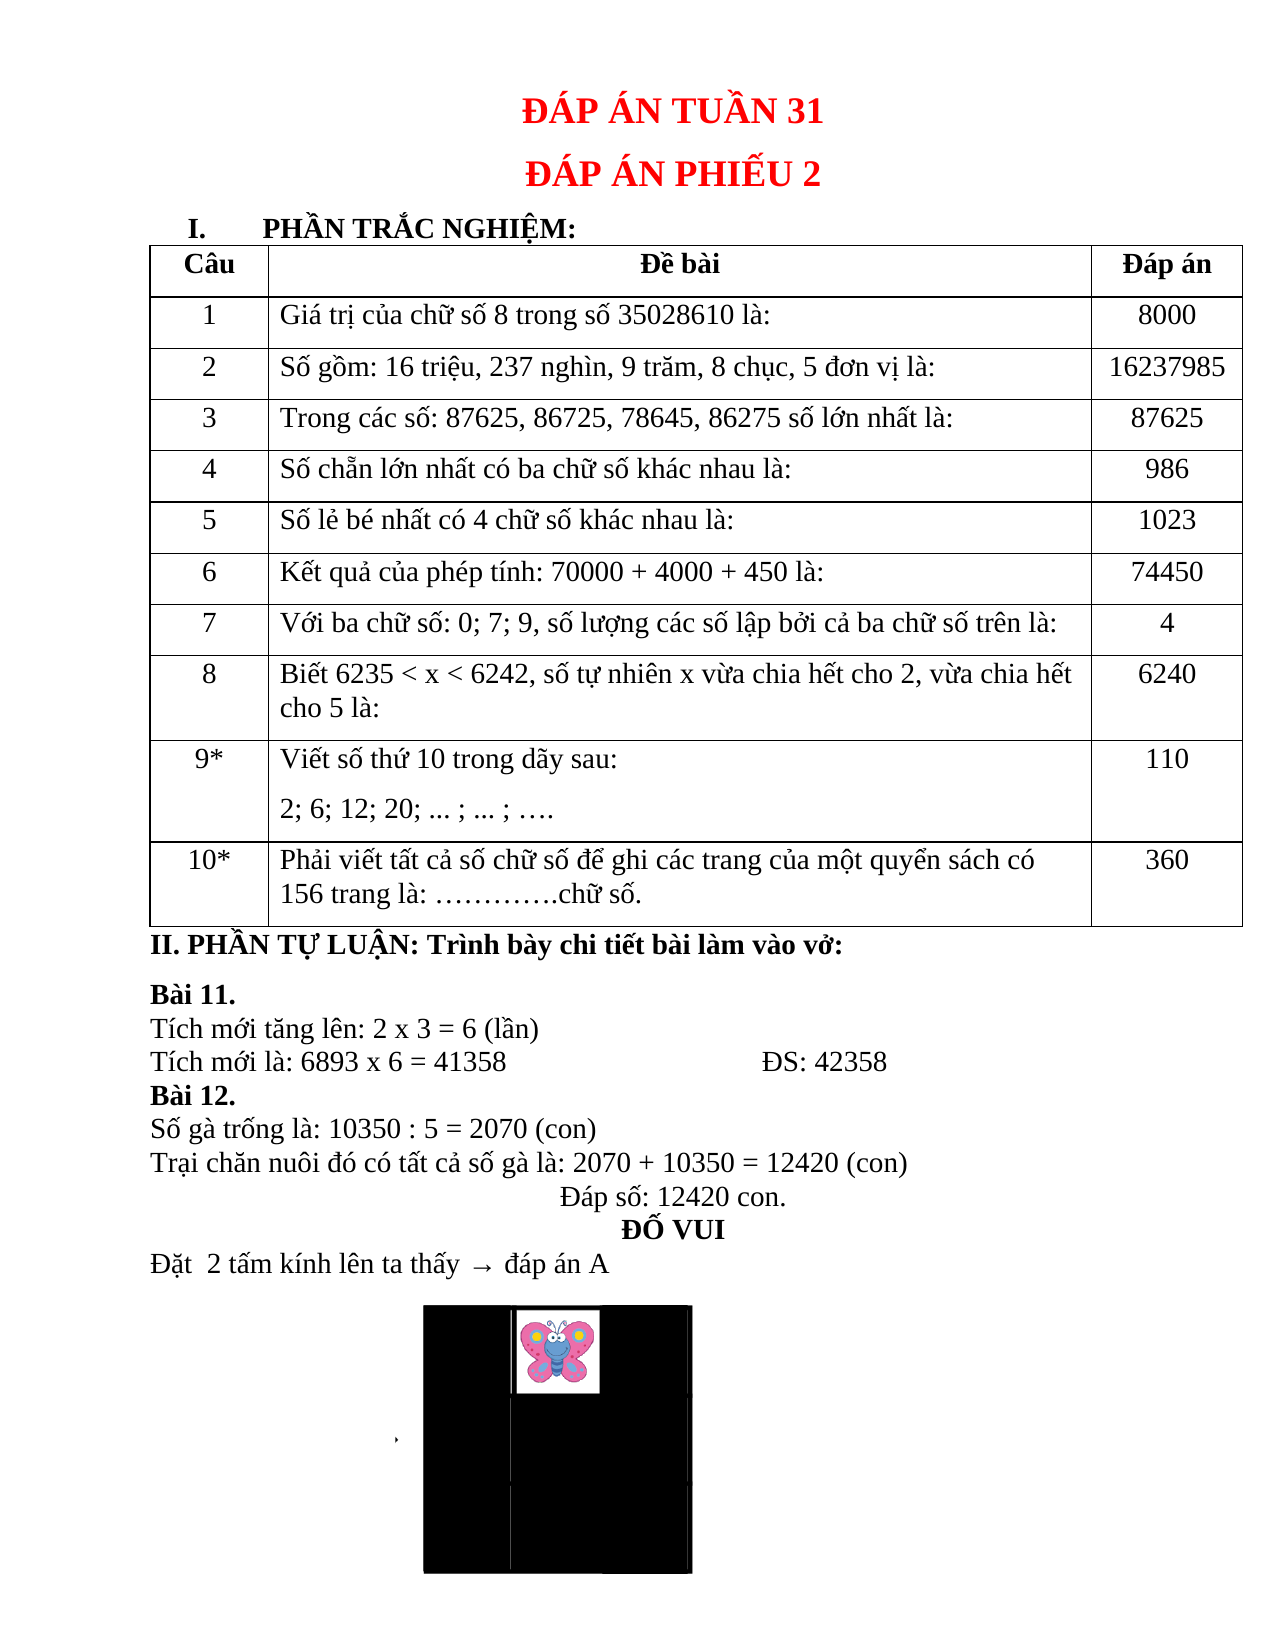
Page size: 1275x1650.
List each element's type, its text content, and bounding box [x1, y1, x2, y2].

text Bài 12. [150, 1078, 1196, 1112]
picture [688, 1305, 696, 1574]
table_cell 9* [151, 741, 268, 841]
table_cell 6 [151, 554, 268, 604]
table_cell 5 [151, 503, 268, 553]
table_header Đáp án [1092, 246, 1242, 296]
picture [511, 1305, 602, 1394]
text ĐỐ VUI [150, 1212, 1196, 1246]
table_cell 110 [1092, 741, 1242, 841]
table_cell Số gồm: 16 triệu, 237 nghìn, 9 trăm, 8 chục, 5 đơn vị là: [269, 349, 1091, 399]
text ĐÁP ÁN PHIẾU 2 [150, 152, 1196, 195]
table_cell 16237985 [1092, 349, 1242, 399]
picture [395, 1305, 602, 1574]
list PHẦN TRẮC NGHIỆM: [187, 212, 1196, 245]
table_cell 74450 [1092, 554, 1242, 604]
text Bài 11. [150, 977, 1196, 1011]
table_cell Kết quả của phép tính: 70000 + 4000 + 450 là: [269, 554, 1091, 604]
table_cell 6240 [1092, 656, 1242, 740]
table_cell 7 [151, 605, 268, 655]
table_cell Với ba chữ số: 0; 7; 9, số lượng các số lập bởi cả ba chữ số trên là: [269, 605, 1091, 655]
table_cell Phải viết tất cả số chữ số để ghi các trang của một quyển sách có 156 trang là: ………….chữ số. [269, 843, 1091, 926]
text Số gà trống là: 10350 : 5 = 2070 (con) [150, 1112, 1196, 1145]
table_cell 4 [151, 451, 268, 501]
table_cell 10* [151, 843, 268, 926]
table_cell Trong các số: 87625, 86725, 78645, 86275 số lớn nhất là: [269, 400, 1091, 450]
text ĐÁP ÁN TUẦN 31 [150, 89, 1196, 132]
table_cell Biết 6235 < x < 6242, số tự nhiên x vừa chia hết cho 2, vừa chia hết cho 5 là: [269, 656, 1091, 740]
table_cell 1 [151, 298, 268, 348]
table_cell Viết số thứ 10 trong dãy sau: 2; 6; 12; 20; ... ; ... ; …. [269, 741, 1091, 841]
table_cell 87625 [1092, 400, 1242, 450]
text Trại chăn nuôi đó có tất cả số gà là: 2070 + 10350 = 12420 (con) [150, 1145, 1196, 1179]
table_header Câu [151, 246, 268, 296]
table_cell 4 [1092, 605, 1242, 655]
table_cell Số lẻ bé nhất có 4 chữ số khác nhau là: [269, 503, 1091, 553]
table_cell 8 [151, 656, 268, 740]
table_cell 1023 [1092, 503, 1242, 553]
table_cell 8000 [1092, 298, 1242, 348]
table_header Đề bài [269, 246, 1091, 296]
text Tích mới tăng lên: 2 x 3 = 6 (lần) [150, 1011, 1196, 1044]
table_cell Số chẵn lớn nhất có ba chữ số khác nhau là: [269, 451, 1091, 501]
text Đáp số: 12420 con. [150, 1179, 1196, 1212]
table_cell Giá trị của chữ số 8 trong số 35028610 là: [269, 298, 1091, 348]
table_cell 2 [151, 349, 268, 399]
text II. PHẦN TỰ LUẬN: Trình bày chi tiết bài làm vào vở: [150, 927, 1196, 961]
table_cell 360 [1092, 843, 1242, 926]
text Đặt 2 tấm kính lên ta thấy → đáp án A [150, 1246, 1196, 1279]
table_cell 986 [1092, 451, 1242, 501]
text Tích mới là: 6893 x 6 = 41358 ĐS: 42358 [150, 1044, 1196, 1078]
table_cell 3 [151, 400, 268, 450]
